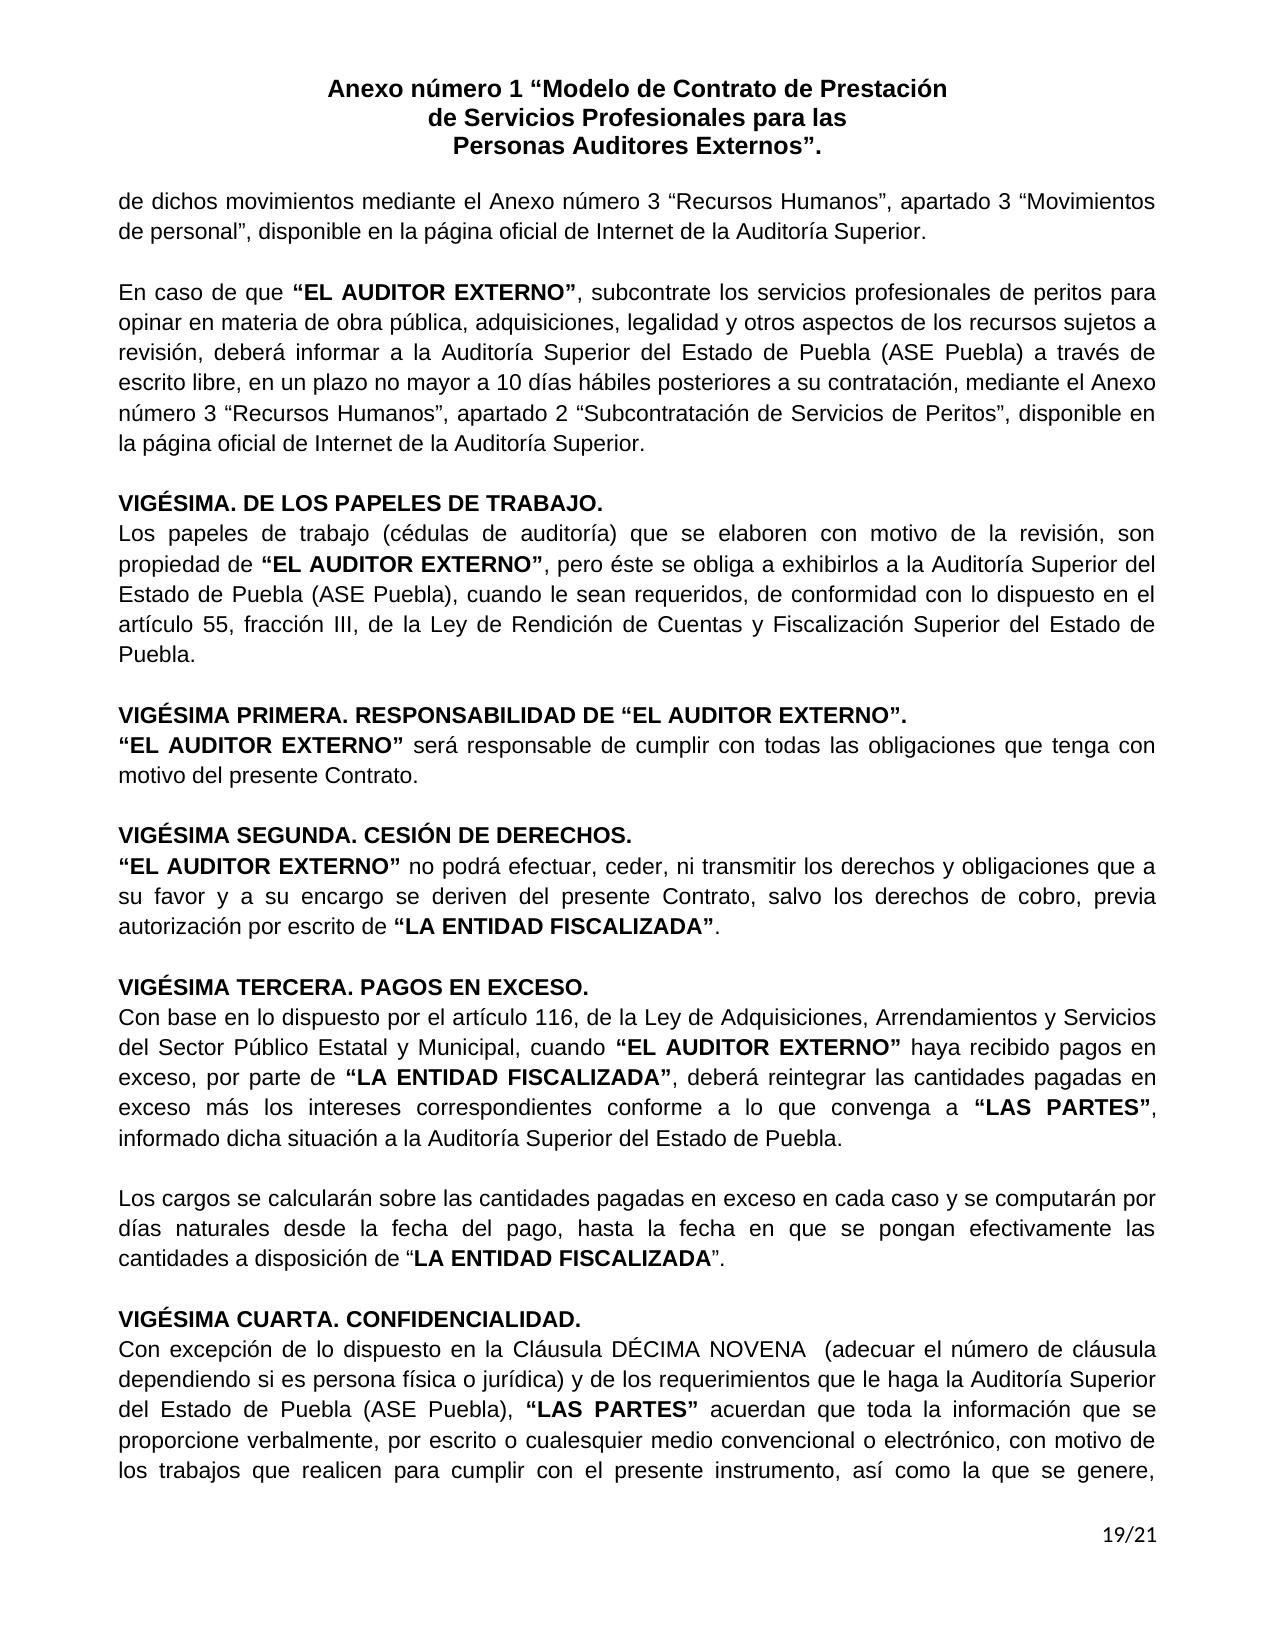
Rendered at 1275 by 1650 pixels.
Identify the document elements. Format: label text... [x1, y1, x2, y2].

text “EL AUDITOR EXTERNO” será responsable de cumplir con todas las obligaciones que tenga con motivo del presente Contrato. [118, 732, 1157, 788]
text En caso de que “EL AUDITOR EXTERNO”, subcontrate los servicios profesionales de peritos para opinar en materia de obra pública, adquisiciones, legalidad y otros aspectos de los recursos sujetos a revisión, deberá informar a la Auditoría Superior del Estado de Puebla (ASE Puebla) a través de escrito libre, en un plazo no mayor a 10 días hábiles posteriores a su contratación, mediante el Anexo número 3 “Recursos Humanos”, apartado 2 “Subcontratación de Servicios de Peritos”, disponible en la página oficial de Internet de la Auditoría Superior. [118, 279, 1156, 456]
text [118, 188, 1156, 245]
text VIGÉSIMA SEGUNDA. CESIÓN DE DERECHOS. [118, 822, 1157, 849]
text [118, 1336, 1157, 1483]
text Con base en lo dispuesto por el artículo 116, de la Ley de Adquisiciones, Arrendamientos y Servicios del Sector Público Estatal y Municipal, cuando “EL AUDITOR EXTERNO” haya recibido pagos en exceso, por parte de “LA ENTIDAD FISCALIZADA”, deberá reintegrar las cantidades pagadas en exceso más los intereses correspondientes conforme a lo que convenga a “LAS PARTES”, informado dicha situación a la Auditoría Superior del Estado de Puebla. [118, 1004, 1157, 1151]
text Los papeles de trabajo (cédulas de auditoría) que se elaboren con motivo de la revisión, son propiedad de “EL AUDITOR EXTERNO”, pero éste se obliga a exhibirlos a la Auditoría Superior del Estado de Puebla (ASE Puebla), cuando le sean requeridos, de conformidad con lo dispuesto en el artículo 55, fracción III, de la Ley de Rendición de Cuentas y Fiscalización Superior del Estado de Puebla. [118, 520, 1157, 668]
text VIGÉSIMA PRIMERA. RESPONSABILIDAD DE “EL AUDITOR EXTERNO”. [118, 702, 1157, 728]
text VIGÉSIMA CUARTA. CONFIDENCIALIDAD. [118, 1306, 1157, 1332]
text Los cargos se calcularán sobre las cantidades pagadas en exceso en cada caso y se computarán por días naturales desde la fecha del pago, hasta la fecha en que se pongan efectivamente las cantidades a disposición de “LA ENTIDAD FISCALIZADA”. [118, 1185, 1157, 1272]
text VIGÉSIMA TERCERA. PAGOS EN EXCESO. [118, 973, 1157, 1000]
text VIGÉSIMA. DE LOS PAPELES DE TRABAJO. [118, 490, 1157, 517]
text “EL AUDITOR EXTERNO” no podrá efectuar, ceder, ni transmitir los derechos y obligaciones que a su favor y a su encargo se deriven del presente Contrato, salvo los derechos de cobro, previa autorización por escrito de “LA ENTIDAD FISCALIZADA”. [118, 853, 1157, 939]
